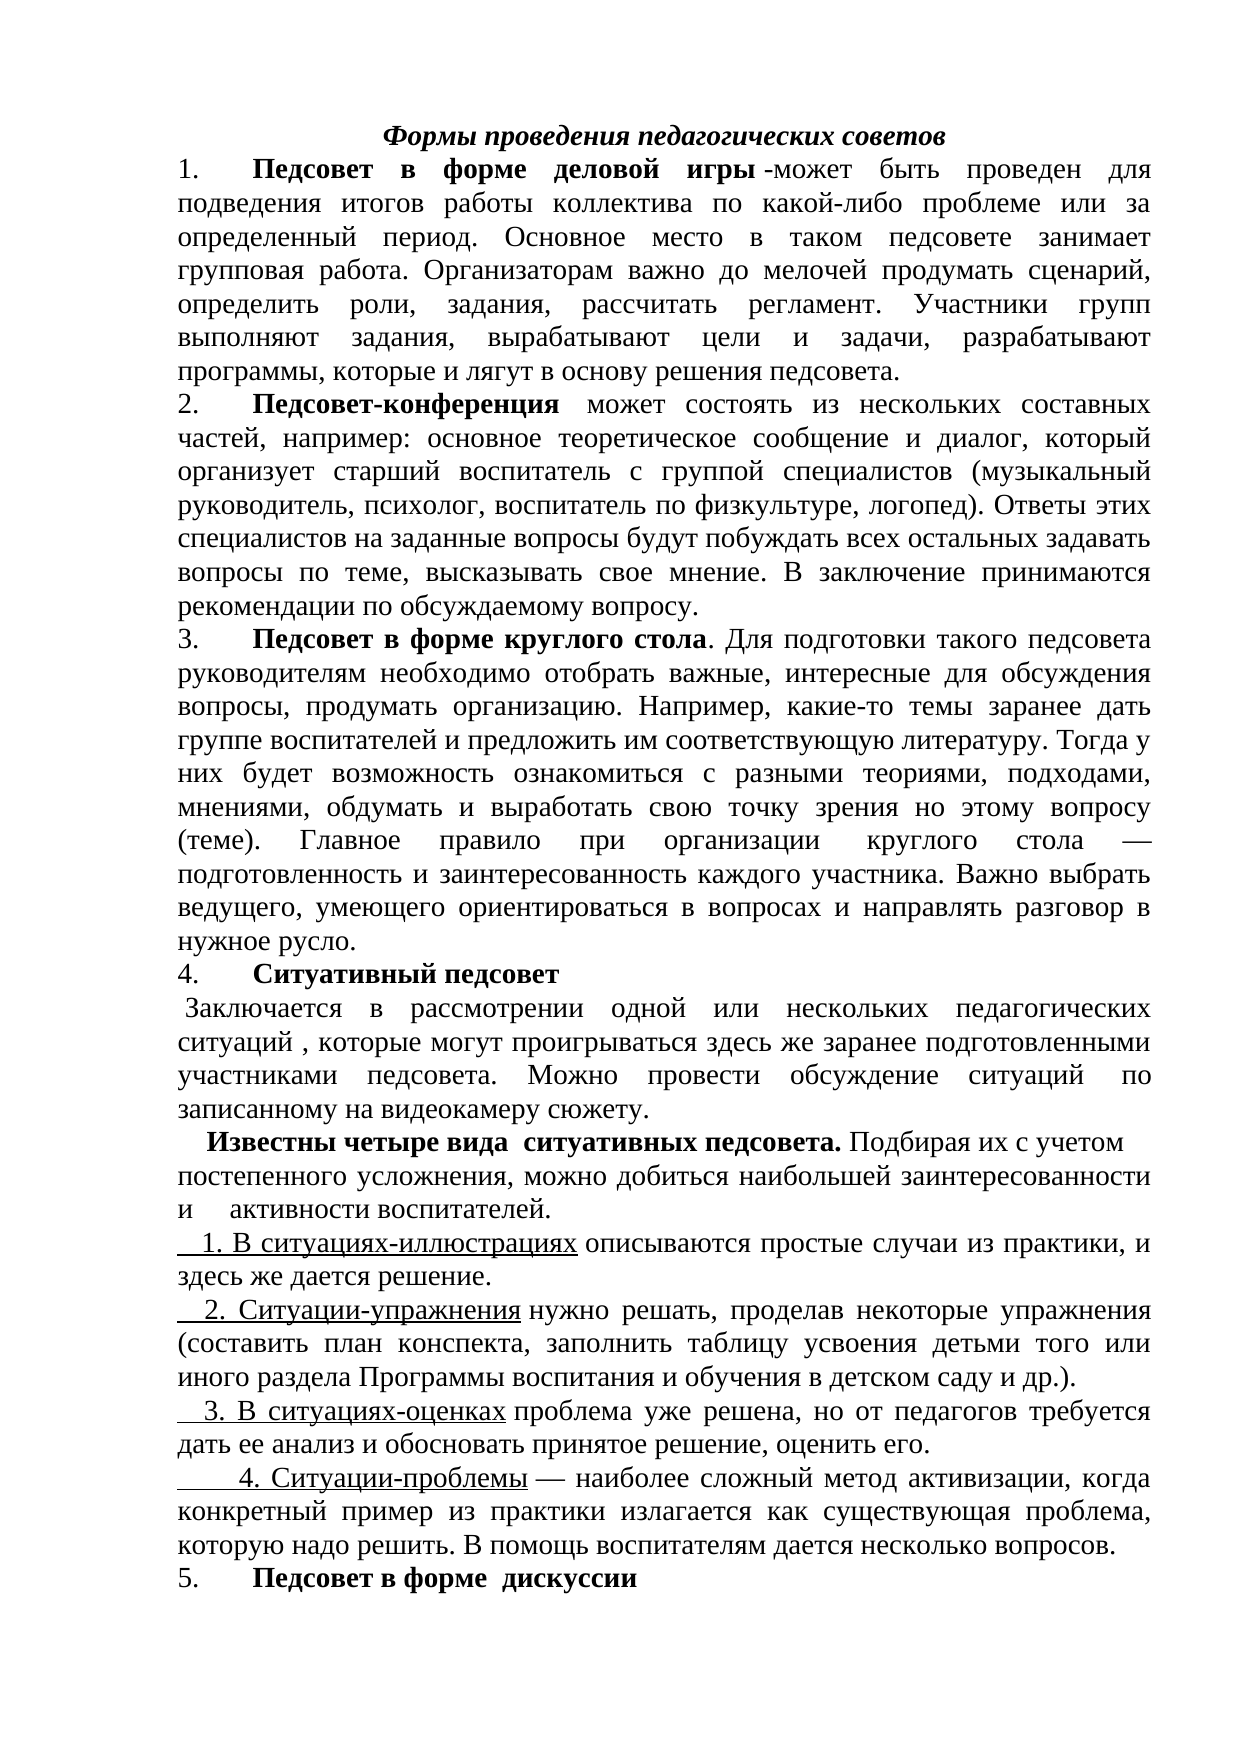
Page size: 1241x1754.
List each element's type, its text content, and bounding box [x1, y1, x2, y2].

text Известны четыре вида ситуативных педсовета. Подбирая их с учетом постепенного усложнения, можно добиться наибольшей заинтересованности и активности воспитателей. [177, 1124, 1152, 1225]
list Педсовет в форме деловой игры -может быть проведен для подведения итогов работы коллектива по какой-либо проблеме или за определенный период. Основное место в таком педсовете занимает групповая работа. Организаторам важно до мелочей продумать сценарий, определить роли, задания, рассчитать регламент. Участники групп выполняют задания, вырабатывают цели и задачи, разрабатывают программы, которые и лягут в основу решения педсовета. [177, 152, 1152, 386]
text 3. В ситуациях-оценках проблема уже решена, но от педагогов требуется дать ее анализ и обосновать принятое решение, оценить его. [177, 1393, 1152, 1460]
text 2. Ситуации-упражнения нужно решать, проделав некоторые упражнения (составить план конспекта, заполнить таблицу усвоения детьми того или иного раздела Программы воспитания и обучения в детском саду и др.). [177, 1292, 1152, 1393]
text 1. В ситуациях-иллюстрациях описываются простые случаи из практики, и здесь же дается решение. [177, 1225, 1152, 1292]
text Заключается в рассмотрении одной или нескольких педагогических ситуаций , которые могут проигрываться здесь же заранее подготовленными участниками педсовета. Можно провести обсуждение ситуаций по записанному на видеокамеру сюжету. [177, 990, 1152, 1124]
text 4. Ситуации-проблемы — наиболее сложный метод активизации, когда конкретный пример из практики излагается как существующая проблема, которую надо решить. В помощь воспитателям дается несколько вопросов. [177, 1460, 1152, 1560]
list Ситуативный педсовет [177, 957, 1152, 990]
text Формы проведения педагогических советов [177, 118, 1152, 152]
list Педсовет в форме круглого стола. Для подготовки такого педсовета руководителям необходимо отобрать важные, интересные для обсуждения вопросы, продумать организацию. Например, какие-то темы заранее дать группе воспитателей и предложить им соответствующую литературу. Тогда у них будет возможность ознакомиться с разными теориями, подходами, мнениями, обдумать и выработать свою точку зрения но этому вопросу (теме). Главное правило при организации круглого стола — подготовленность и заинтересованность каждого участника. Важно выбрать ведущего, умеющего ориентироваться в вопросах и направлять разговор в нужное русло. [177, 621, 1152, 957]
list Педсовет в форме дискуссии [177, 1560, 1152, 1594]
list Педсовет-конференция может состоять из нескольких составных частей, например: основное теоретическое сообщение и диалог, который организует старший воспитатель с группой специалистов (музыкальный руководитель, психолог, воспитатель по физкультуре, логопед). Ответы этих специалистов на заданные вопросы будут побуждать всех остальных задавать вопросы по теме, высказывать свое мнение. В заключение принимаются рекомендации по обсуждаемому вопросу. [177, 386, 1152, 621]
